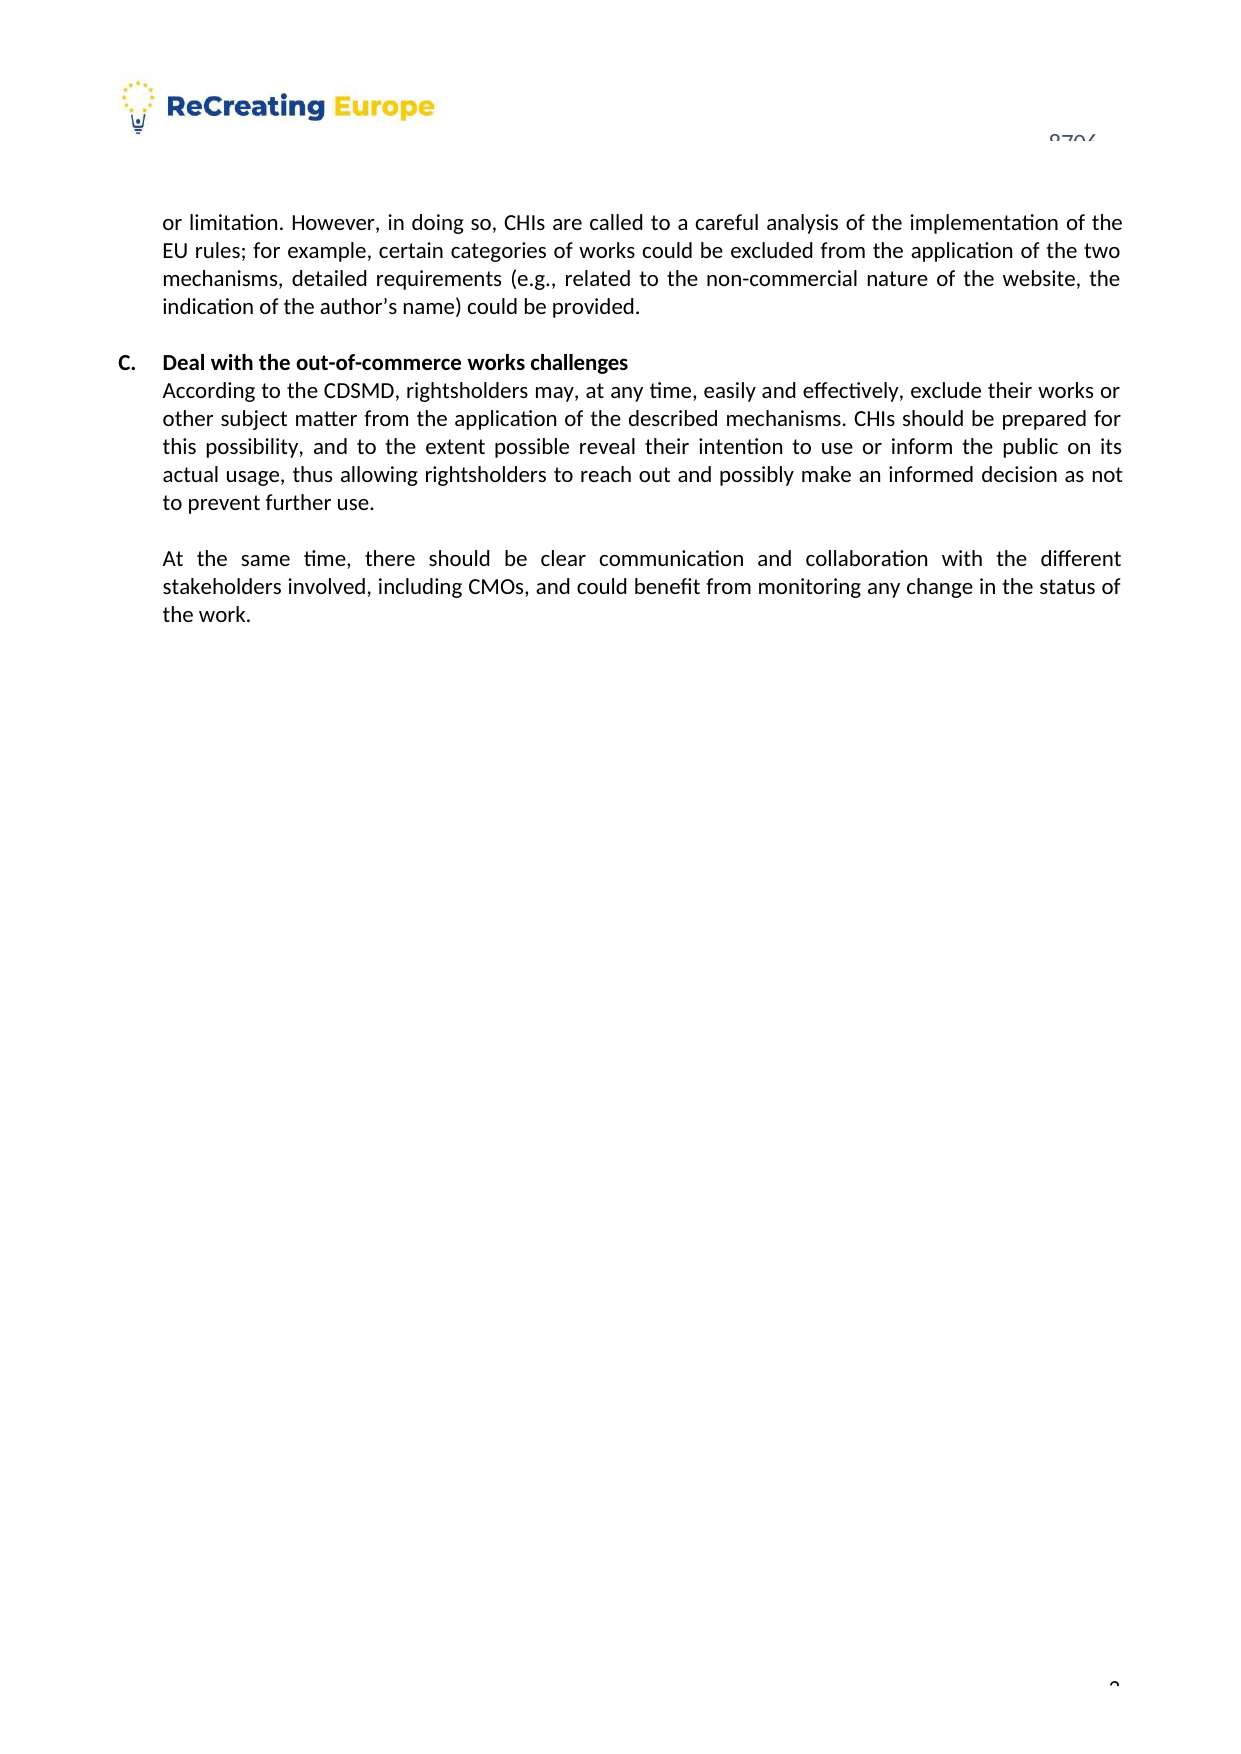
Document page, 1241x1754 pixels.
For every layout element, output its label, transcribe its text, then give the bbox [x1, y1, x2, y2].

text At the same time, there should be clear communication and collaboration with the different stakeholders involved, including CMOs, and could benefit from monitoring any change in the status of the work. [162, 544, 1123, 628]
text or limitation. However, in doing so, CHIs are called to a careful analysis of the implementation of the EU rules; for example, certain categories of works could be excluded from the application of the two mechanisms, detailed requirements (e.g., related to the non-commercial nature of the website, the indication of the author’s name) could be provided. [162, 208, 1123, 320]
subtitle Deal with the out-of-commerce works challenges [118, 348, 1136, 376]
picture [118, 73, 438, 137]
text According to the CDSMD, rightsholders may, at any time, easily and effectively, exclude their works or other subject matter from the application of the described mechanisms. CHIs should be prepared for this possibility, and to the extent possible reveal their intention to use or inform the public on its actual usage, thus allowing rightsholders to reach out and possibly make an informed decision as not to prevent further use. [162, 376, 1123, 516]
